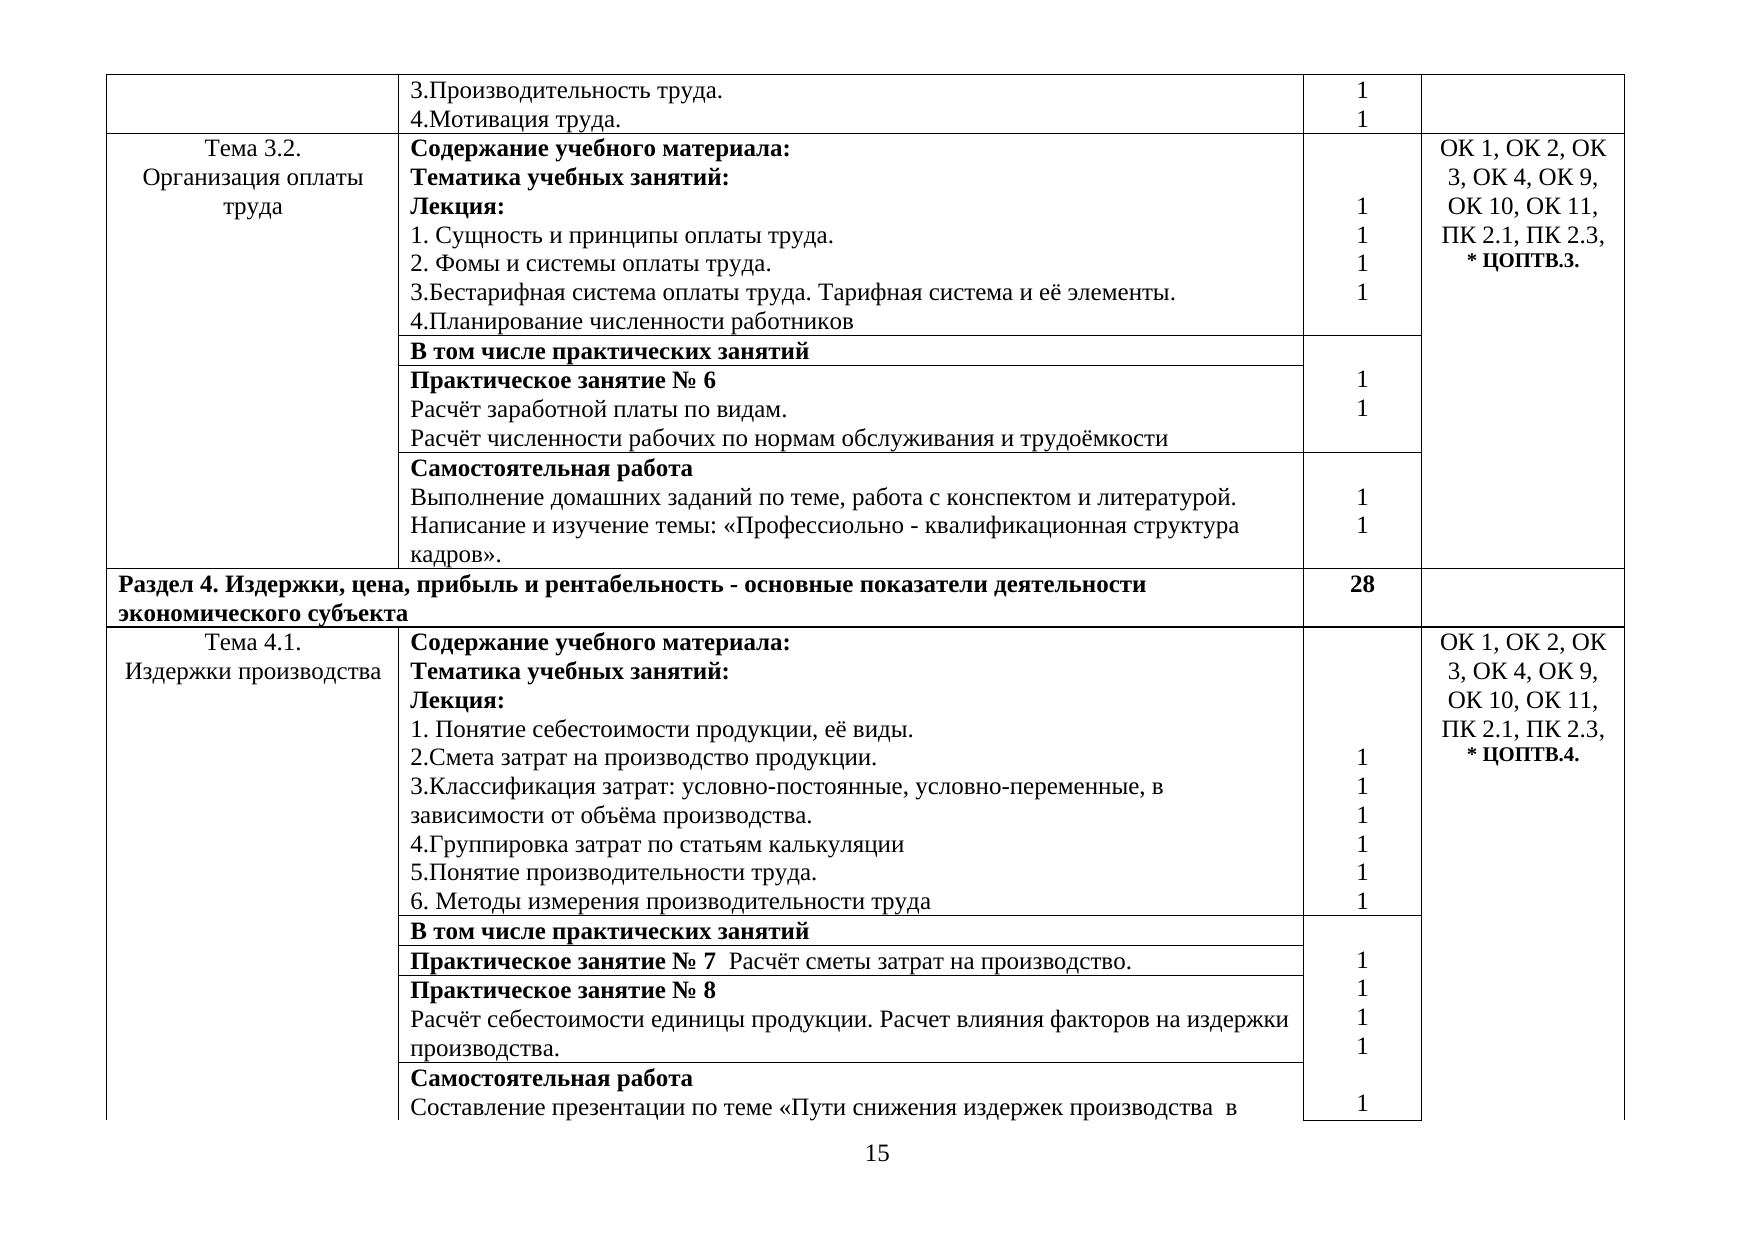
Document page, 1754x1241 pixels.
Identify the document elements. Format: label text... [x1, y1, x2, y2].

table_cell Содержание учебного материала: Тематика учебных занятий: Лекция: 1. Понятие себестоимости продукции, её виды. 2.Смета затрат на производство продукции. 3.Классификация затрат: условно-постоянные, условно-переменные, в зависимости от объёма производства. 4.Группировка затрат по статьям калькуляции 5.Понятие производительности труда. 6. Методы измерения производительности труда [399, 628, 1303, 915]
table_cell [1422, 75, 1624, 132]
table_cell Раздел 4. Издержки, цена, прибыль и рентабельность - основные показатели деятельности экономического субъекта [107, 569, 1303, 626]
table_cell [1422, 569, 1624, 626]
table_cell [399, 1063, 1303, 1120]
table_cell 1 1 1 1 [1304, 75, 1421, 132]
table_cell Тема 4.1. Издержки производства [107, 628, 398, 1120]
table_cell Практическое занятие № 8 Расчёт себестоимости единицы продукции. Расчет влияния факторов на издержки производства. [399, 976, 1303, 1062]
table_cell ОК 1, ОК 2, ОК 3, ОК 4, ОК 9, ОК 10, ОК 11, ПК 2.1, ПК 2.3, * ЦОПТВ.3. [1422, 134, 1624, 568]
table_cell Самостоятельная работа Выполнение домашних заданий по теме, работа с конспектом и литературой. Написание и изучение темы: «Профессиольно - квалификационная структура кадров». [399, 453, 1303, 568]
table_cell ОК 1, ОК 2, ОК 3, ОК 4, ОК 9, ОК 10, ОК 11, ПК 2.1, ПК 2.3, * ЦОПТВ.4. [1422, 628, 1624, 1120]
table_cell Содержание учебного материала: Тематика учебных занятий: Лекция: 1. Сущность и принципы оплаты труда. 2. Фомы и системы оплаты труда. 3.Бестарифная система оплаты труда. Тарифная система и её элементы. 4.Планирование численности работников [399, 134, 1303, 335]
table_cell Практическое занятие № 6 Расчёт заработной платы по видам. Расчёт численности рабочих по нормам обслуживания и трудоёмкости [399, 366, 1303, 452]
table_cell Тема 3.2. Организация оплаты труда [107, 134, 398, 568]
table_cell В том числе практических занятий [399, 916, 1303, 945]
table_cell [107, 75, 398, 132]
table_cell 1 1 [1304, 336, 1421, 452]
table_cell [399, 75, 1303, 132]
table_cell 1 1 1 1 1 1 [1304, 916, 1421, 1120]
table_cell 1 1 [1304, 453, 1421, 568]
table_cell 1 1 1 1 1 1 [1304, 628, 1421, 915]
table_cell В том числе практических занятий [399, 336, 1303, 364]
table_cell 28 [1304, 569, 1421, 626]
table_cell 1 1 1 1 [1304, 134, 1421, 335]
table_cell Практическое занятие № 7 Расчёт сметы затрат на производство. [399, 946, 1303, 974]
